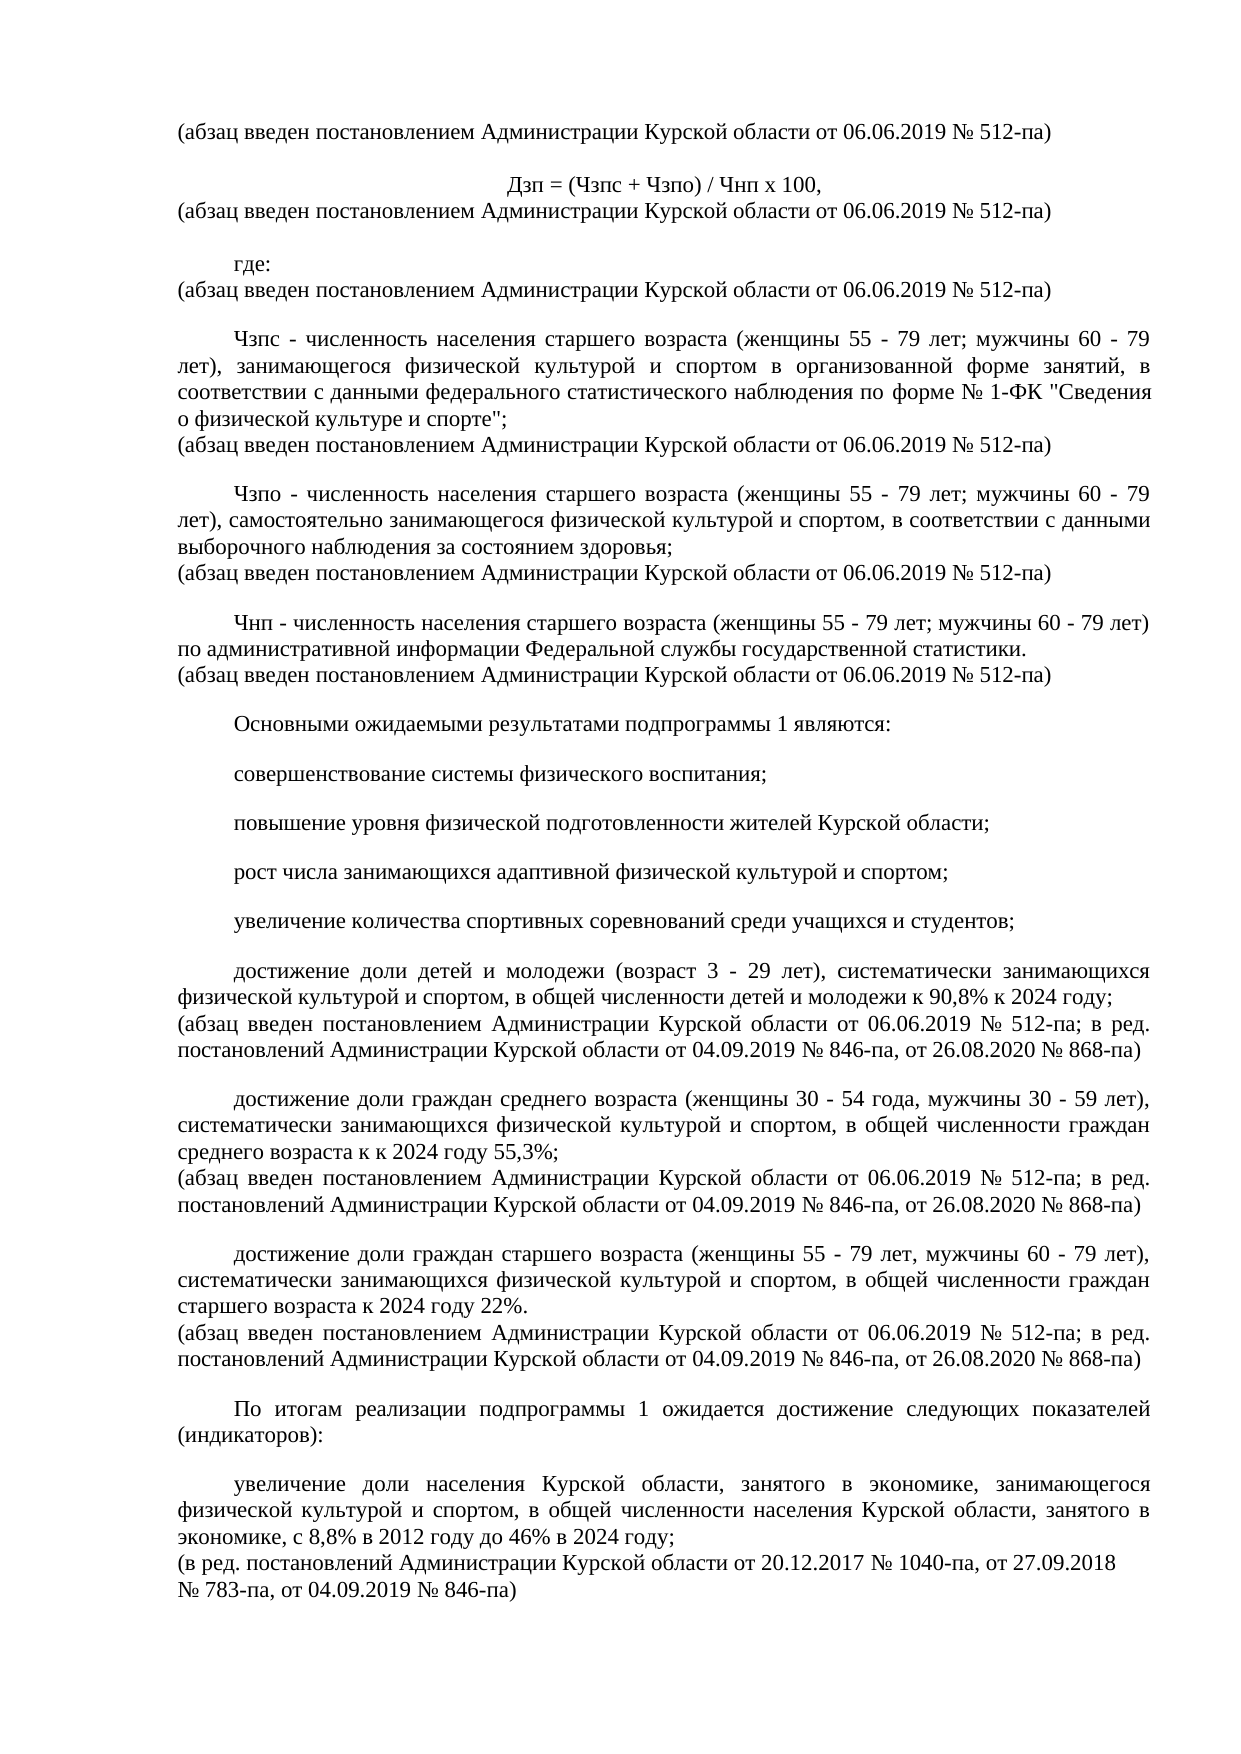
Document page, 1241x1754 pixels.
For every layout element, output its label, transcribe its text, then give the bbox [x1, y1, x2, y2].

text (абзац введен постановлением Администрации Курской области от 06.06.2019 № 512-па; в ред. постановлений Администрации Курской области от 04.09.2019 № 846-па, от 26.08.2020 № 868-па) [177, 1319, 1152, 1372]
text увеличение доли населения Курской области, занятого в экономике, занимающегося физической культурой и спортом, в общей численности населения Курской области, занятого в экономике, с 8,8% в 2012 году до 46% в 2024 году; [177, 1470, 1152, 1549]
text Чзпс - численность населения старшего возраста (женщины 55 - 79 лет; мужчины 60 - 79 лет), занимающегося физической культурой и спортом в организованной форме занятий, в соответствии с данными федерального статистического наблюдения по форме № 1-ФК "Сведения о физической культуре и спорте"; [177, 326, 1152, 431]
text (абзац введен постановлением Администрации Курской области от 06.06.2019 № 512-па; в ред. постановлений Администрации Курской области от 04.09.2019 № 846-па, от 26.08.2020 № 868-па) [177, 1164, 1152, 1217]
text (абзац введен постановлением Администрации Курской области от 06.06.2019 № 512-па) [177, 118, 1152, 144]
text достижение доли граждан среднего возраста (женщины 30 - 54 года, мужчины 30 - 59 лет), систематически занимающихся физической культурой и спортом, в общей численности граждан среднего возраста к к 2024 году 55,3%; [177, 1085, 1152, 1164]
text совершенствование системы физического воспитания; [177, 760, 1152, 786]
text (абзац введен постановлением Администрации Курской области от 06.06.2019 № 512-па) [177, 276, 1152, 303]
text повышение уровня физической подготовленности жителей Курской области; [177, 809, 1152, 835]
text Чнп - численность населения старшего возраста (женщины 55 - 79 лет; мужчины 60 - 79 лет) по административной информации Федеральной службы государственной статистики. [177, 608, 1152, 661]
text По итогам реализации подпрограммы 1 ожидается достижение следующих показателей (индикаторов): [177, 1394, 1152, 1447]
text Чзпо - численность населения старшего возраста (женщины 55 - 79 лет; мужчины 60 - 79 лет), самостоятельно занимающегося физической культурой и спортом, в соответствии с данными выборочного наблюдения за состоянием здоровья; [177, 480, 1152, 559]
text Дзп = (Чзпс + Чзпо) / Чнп x 100, [177, 171, 1152, 197]
text Основными ожидаемыми результатами подпрограммы 1 являются: [177, 711, 1152, 737]
text увеличение количества спортивных соревнований среди учащихся и студентов; [177, 908, 1152, 934]
text где: [177, 250, 1152, 276]
text (абзац введен постановлением Администрации Курской области от 06.06.2019 № 512-па) [177, 197, 1152, 223]
text (абзац введен постановлением Администрации Курской области от 06.06.2019 № 512-па; в ред. постановлений Администрации Курской области от 04.09.2019 № 846-па, от 26.08.2020 № 868-па) [177, 1009, 1152, 1062]
text (абзац введен постановлением Администрации Курской области от 06.06.2019 № 512-па) [177, 661, 1152, 688]
text (абзац введен постановлением Администрации Курской области от 06.06.2019 № 512-па) [177, 559, 1152, 586]
text достижение доли граждан старшего возраста (женщины 55 - 79 лет, мужчины 60 - 79 лет), систематически занимающихся физической культурой и спортом, в общей численности граждан старшего возраста к 2024 году 22%. [177, 1240, 1152, 1319]
text достижение доли детей и молодежи (возраст 3 - 29 лет), систематически занимающихся физической культурой и спортом, в общей численности детей и молодежи к 90,8% к 2024 году; [177, 957, 1152, 1009]
text рост числа занимающихся адаптивной физической культурой и спортом; [177, 858, 1152, 885]
text № 783-па, от 04.09.2019 № 846-па) [177, 1576, 1152, 1602]
text (абзац введен постановлением Администрации Курской области от 06.06.2019 № 512-па) [177, 431, 1152, 457]
text (в ред. постановлений Администрации Курской области от 20.12.2017 № 1040-па, от 27.09.2018 [177, 1549, 1152, 1576]
